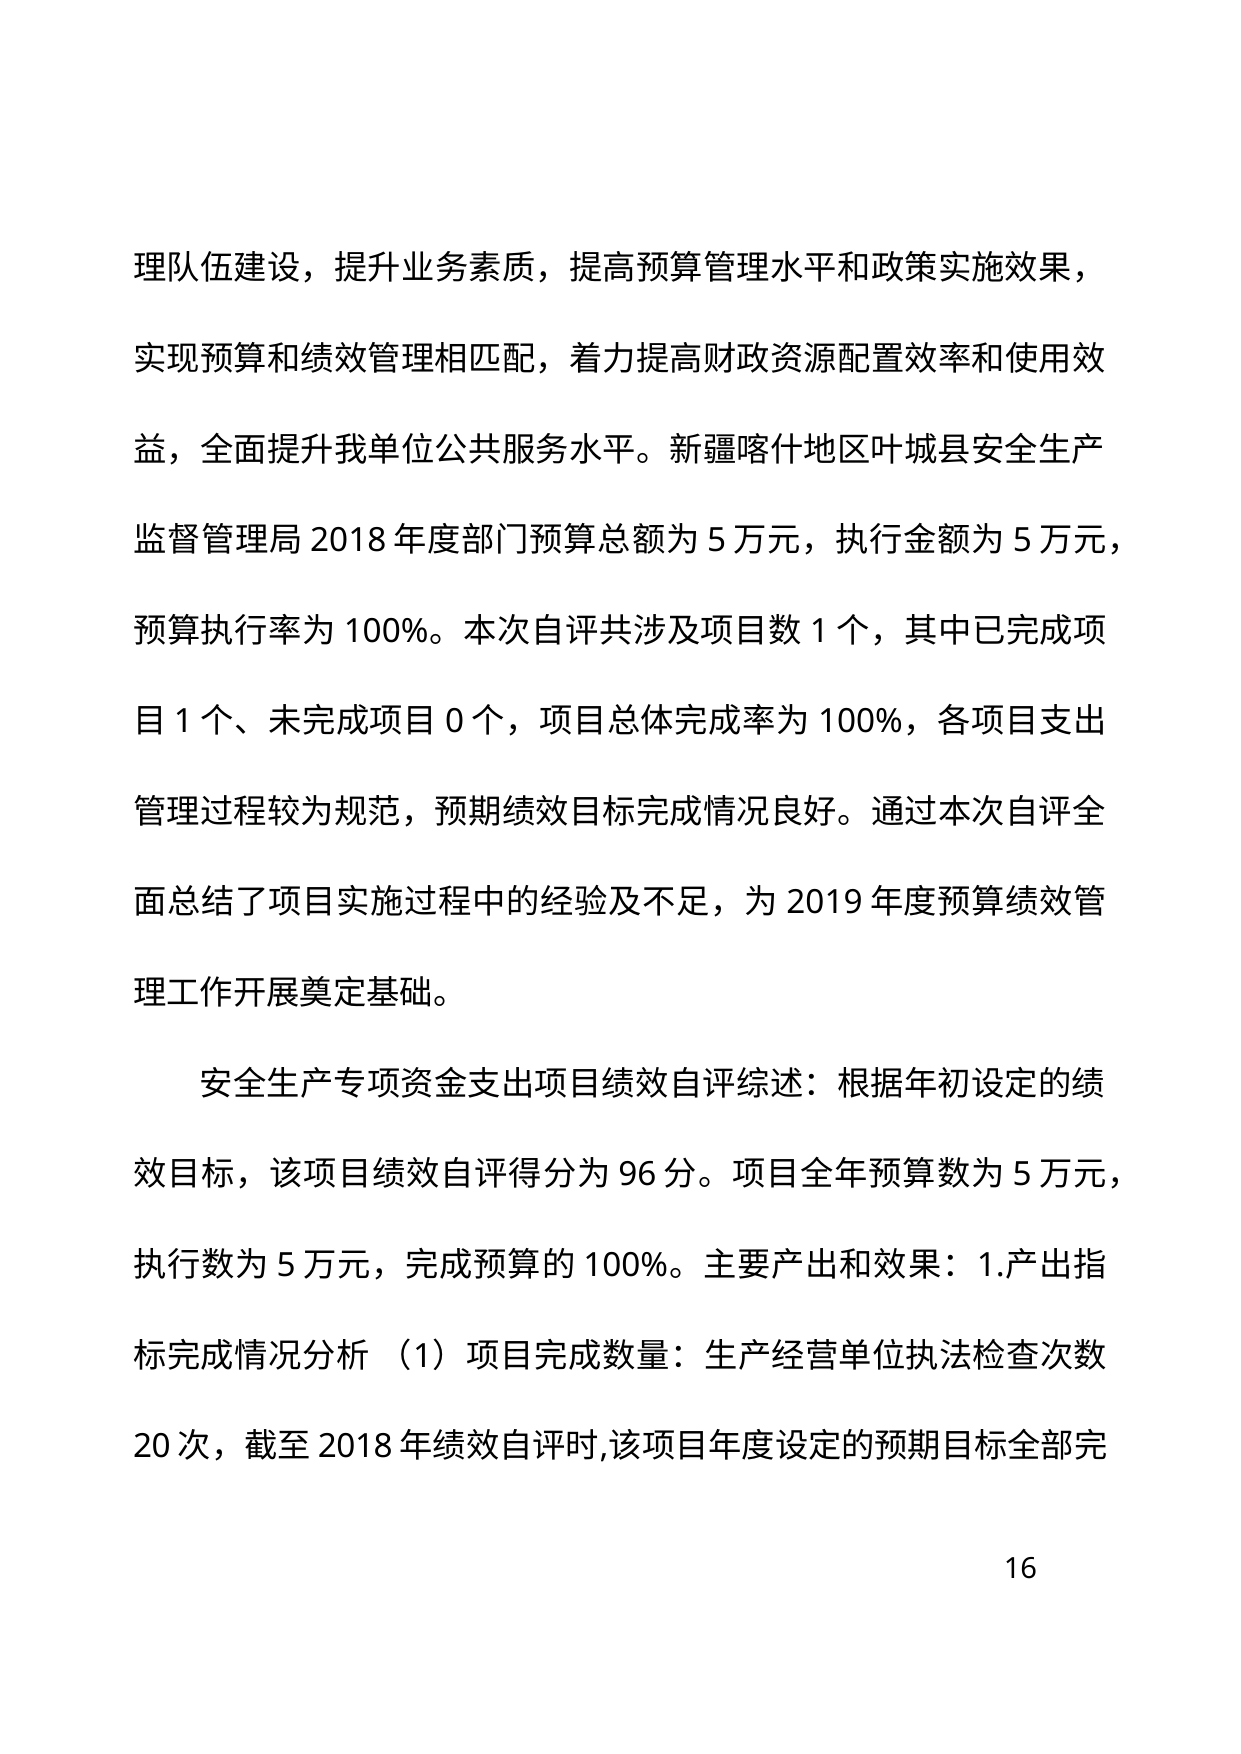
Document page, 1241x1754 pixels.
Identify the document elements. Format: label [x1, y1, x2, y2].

text [133, 1036, 1107, 1489]
text [133, 220, 1107, 1036]
